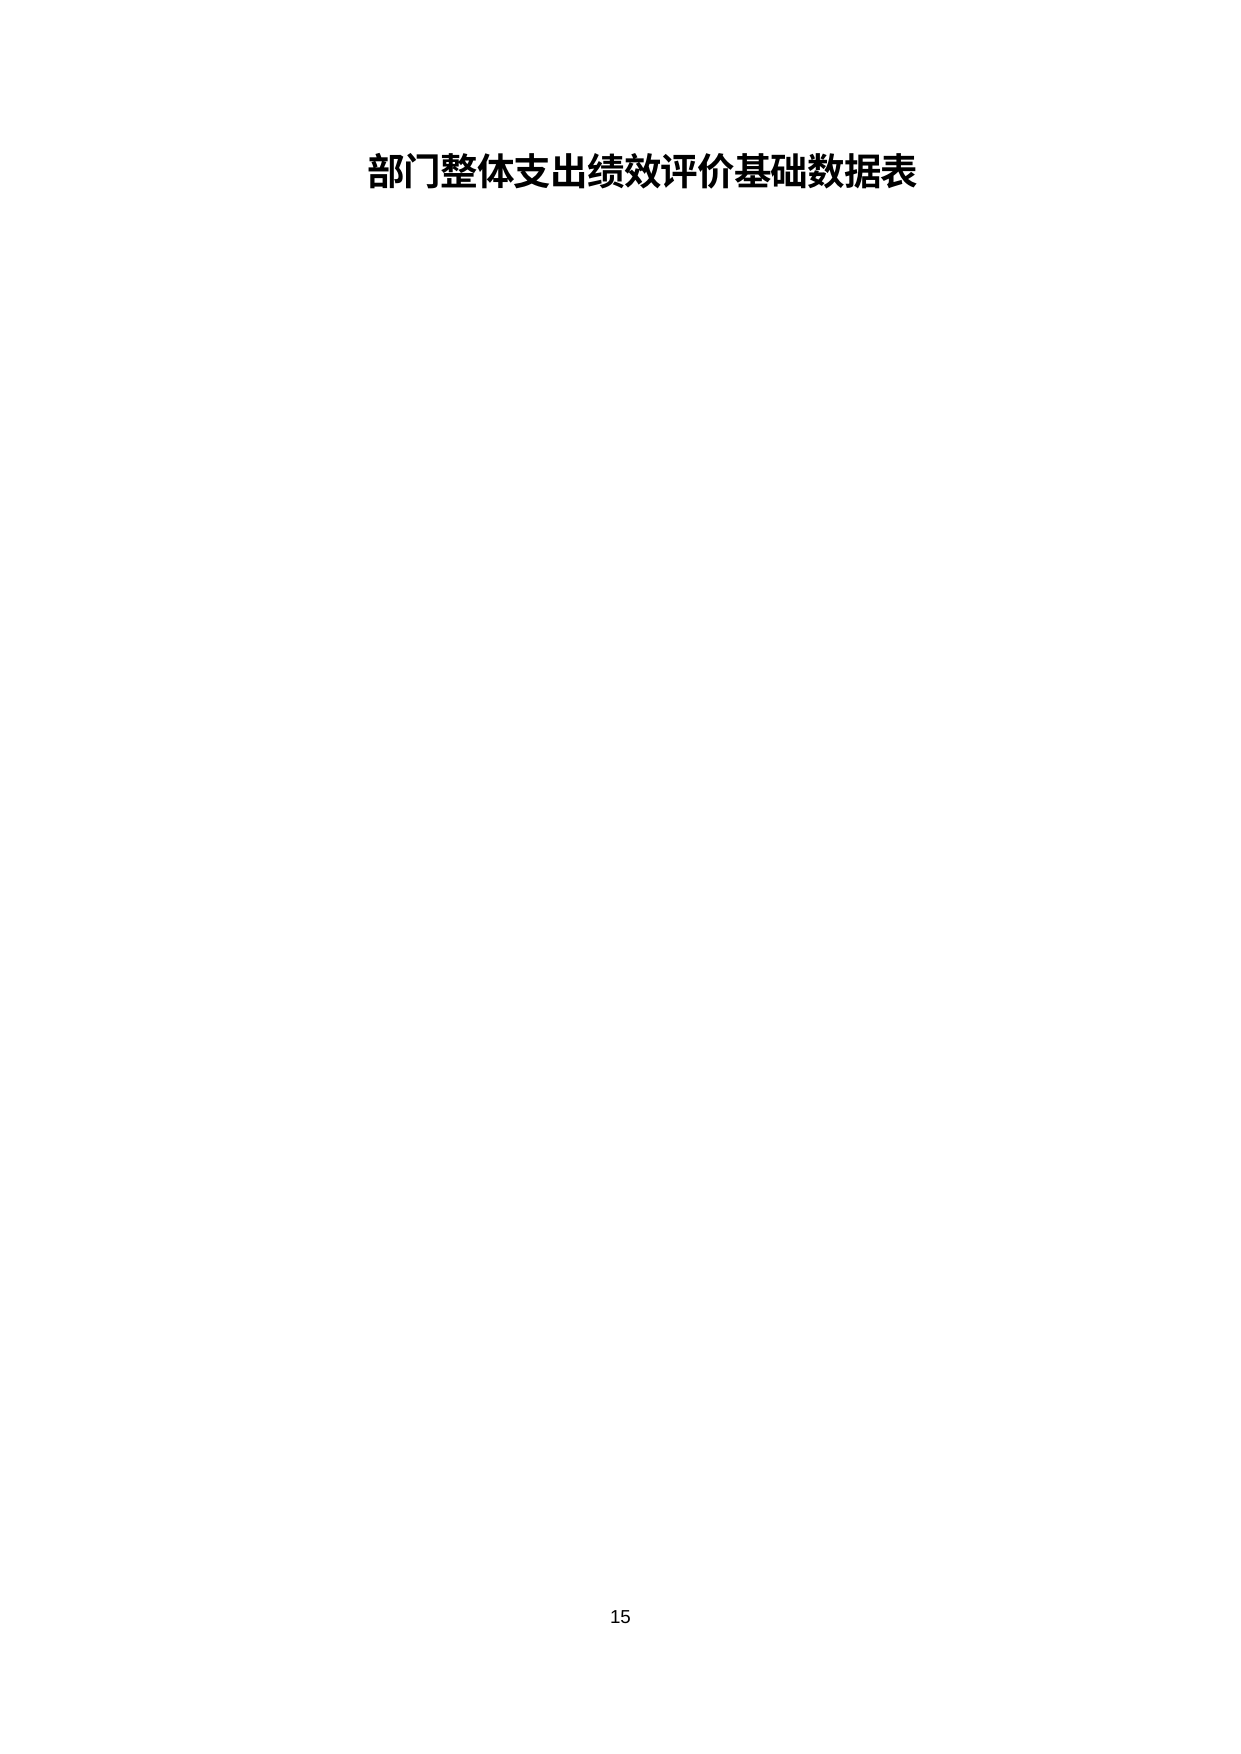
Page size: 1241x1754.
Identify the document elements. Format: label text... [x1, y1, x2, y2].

text 部门整体支出绩效评价基础数据表 [367, 148, 1087, 195]
